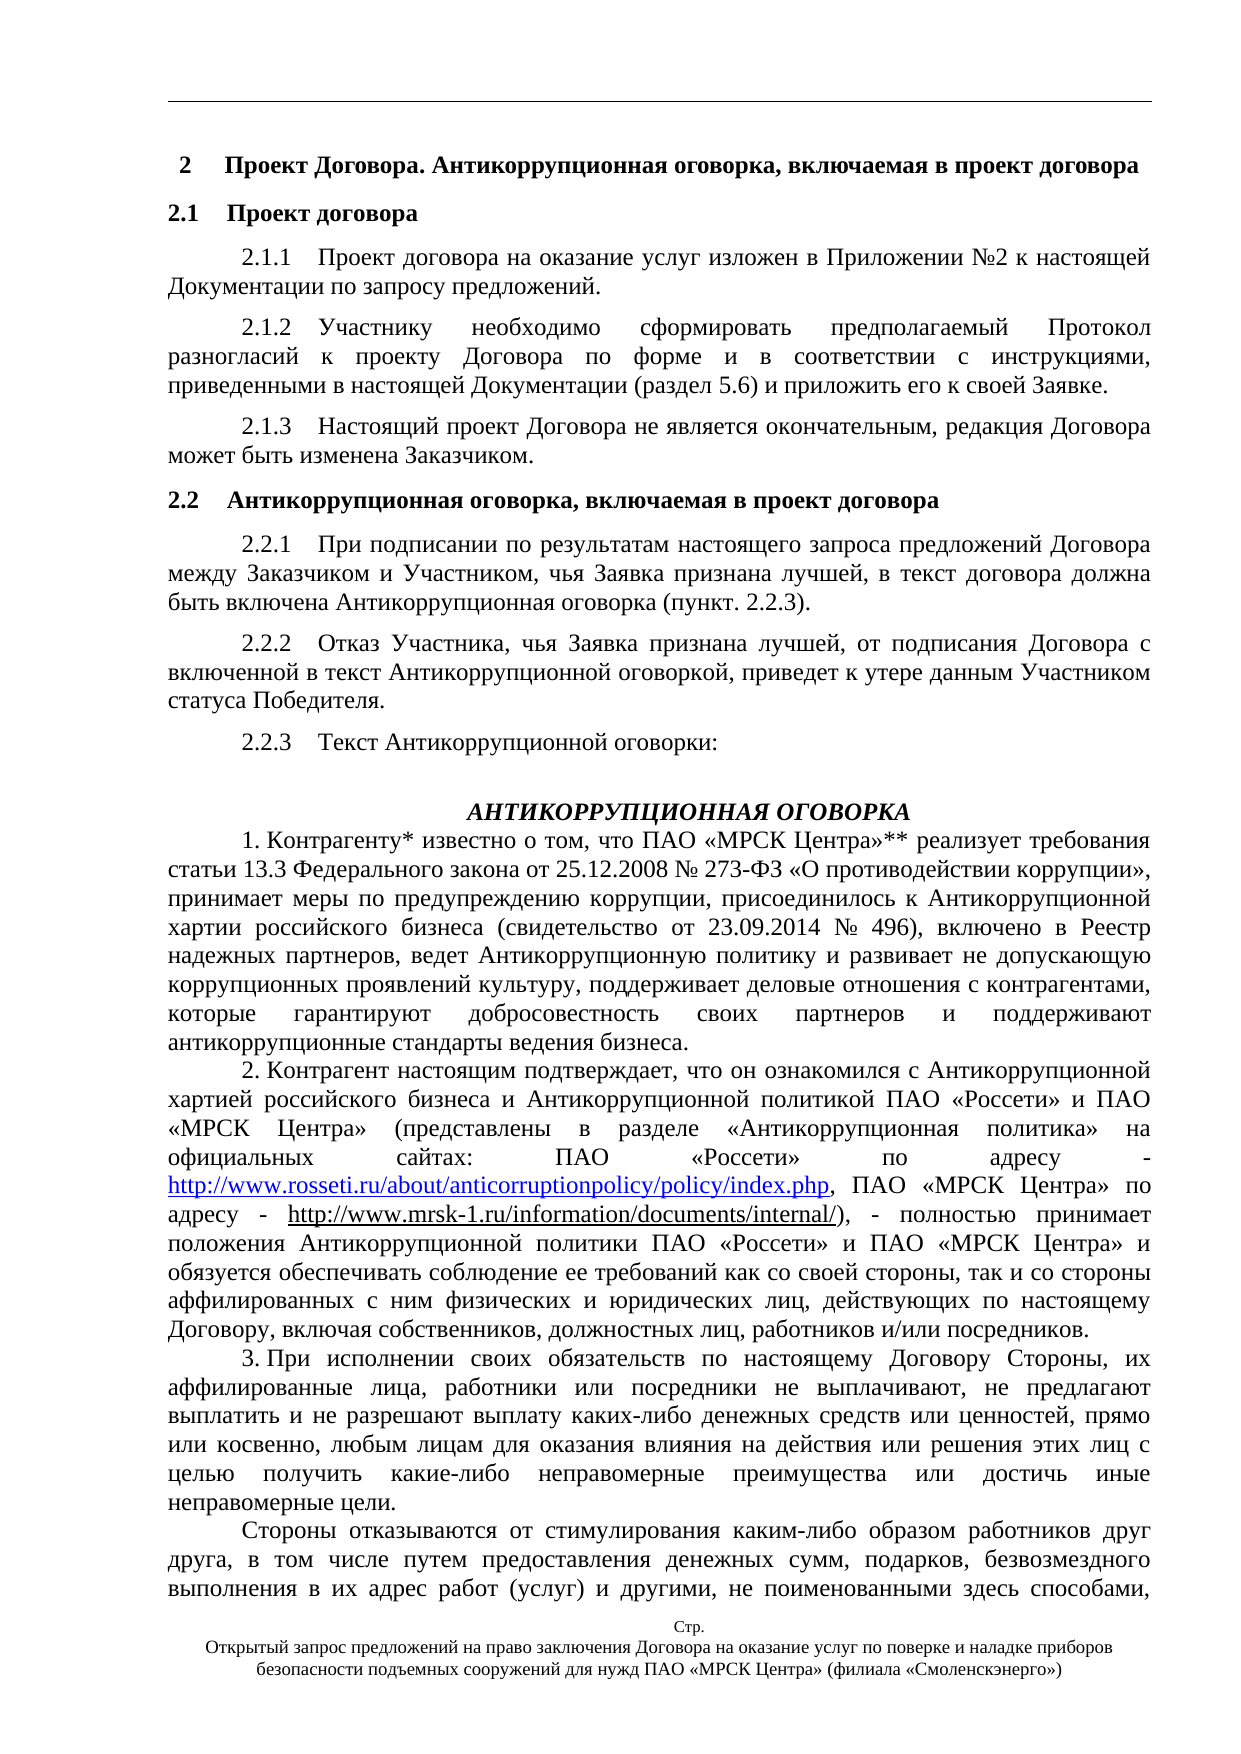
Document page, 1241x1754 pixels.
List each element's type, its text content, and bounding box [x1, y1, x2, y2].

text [168, 1516, 1152, 1602]
text 3. При исполнении своих обязательств по настоящему Договору Стороны, их аффилированные лица, работники или посредники не выплачивают, не предлагают выплатить и не разрешают выплату каких-либо денежных средств или ценностей, прямо или косвенно, любым лицам для оказания влияния на действия или решения этих лиц с целью получить какие-либо неправомерные преимущества или достичь иные неправомерные цели. [168, 1343, 1152, 1516]
subtitle Проект Договора. Антикоррупционная оговорка, включаемая в проект договора [166, 150, 1152, 179]
subtitle Настоящий проект Договора не является окончательным, редакция Договора может быть изменена Заказчиком. [168, 411, 1152, 468]
text 1. Контрагенту* известно о том, что ПАО «МРСК Центра»** реализует требования статьи 13.3 Федерального закона от 25.12.2008 № 273-ФЗ «О противодействии коррупции», принимает меры по предупреждению коррупции, присоединилось к Антикоррупционной хартии российского бизнеса (свидетельство от 23.09.2014 № 496), включено в Реестр надежных партнеров, ведет Антикоррупционную политику и развивает не допускающую коррупционных проявлений культуру, поддерживает деловые отношения с контрагентами, которые гарантируют добросовестность своих партнеров и поддерживают антикоррупционные стандарты ведения бизнеса. [168, 826, 1152, 1056]
subtitle Антикоррупционная оговорка, включаемая в проект договора [168, 485, 1152, 514]
subtitle Отказ Участника, чья Заявка признана лучшей, от подписания Договора с включенной в текст Антикоррупционной оговоркой, приведет к утере данным Участником статуса Победителя. [168, 628, 1152, 714]
subtitle Проект договора на оказание услуг изложен в Приложении №2 к настоящей Документации по запросу предложений. [168, 242, 1152, 300]
text 2. Контрагент настоящим подтверждает, что он ознакомился с Антикоррупционной хартией российского бизнеса и Антикоррупционной политикой ПАО «Россети» и ПАО «МРСК Центра» (представлены в разделе «Антикоррупционная политика» на официальных сайтах: ПАО «Россети» по адресу - http://www.rosseti.ru/about/anticorruptionpolicy/policy/index.php, ПАО «МРСК Центра» по адресу - http://www.mrsk-1.ru/information/documents/internal/), - полностью принимает положения Антикоррупционной политики ПАО «Россети» и ПАО «МРСК Центра» и обязуется обеспечивать соблюдение ее требований как со своей стороны, так и со стороны аффилированных с ним физических и юридических лиц, действующих по настоящему Договору, включая собственников, должностных лиц, работников и/или посредников. [168, 1056, 1152, 1343]
text АНТИКОРРУПЦИОННАЯ ОГОВОРКА [168, 797, 1152, 826]
subtitle Участнику необходимо сформировать предполагаемый Протокол разногласий к проекту Договора по форме и в соответствии с инструкциями, приведенными в настоящей Документации (раздел 5.6) и приложить его к своей Заявке. [168, 312, 1152, 398]
subtitle При подписании по результатам настоящего запроса предложений Договора между Заказчиком и Участником, чья Заявка признана лучшей, в текст договора должна быть включена Антикоррупционная оговорка (пункт. 2.2.3). [168, 529, 1152, 616]
subtitle Проект договора [168, 198, 1152, 227]
subtitle Текст Антикоррупционной оговорки: [168, 727, 1152, 756]
